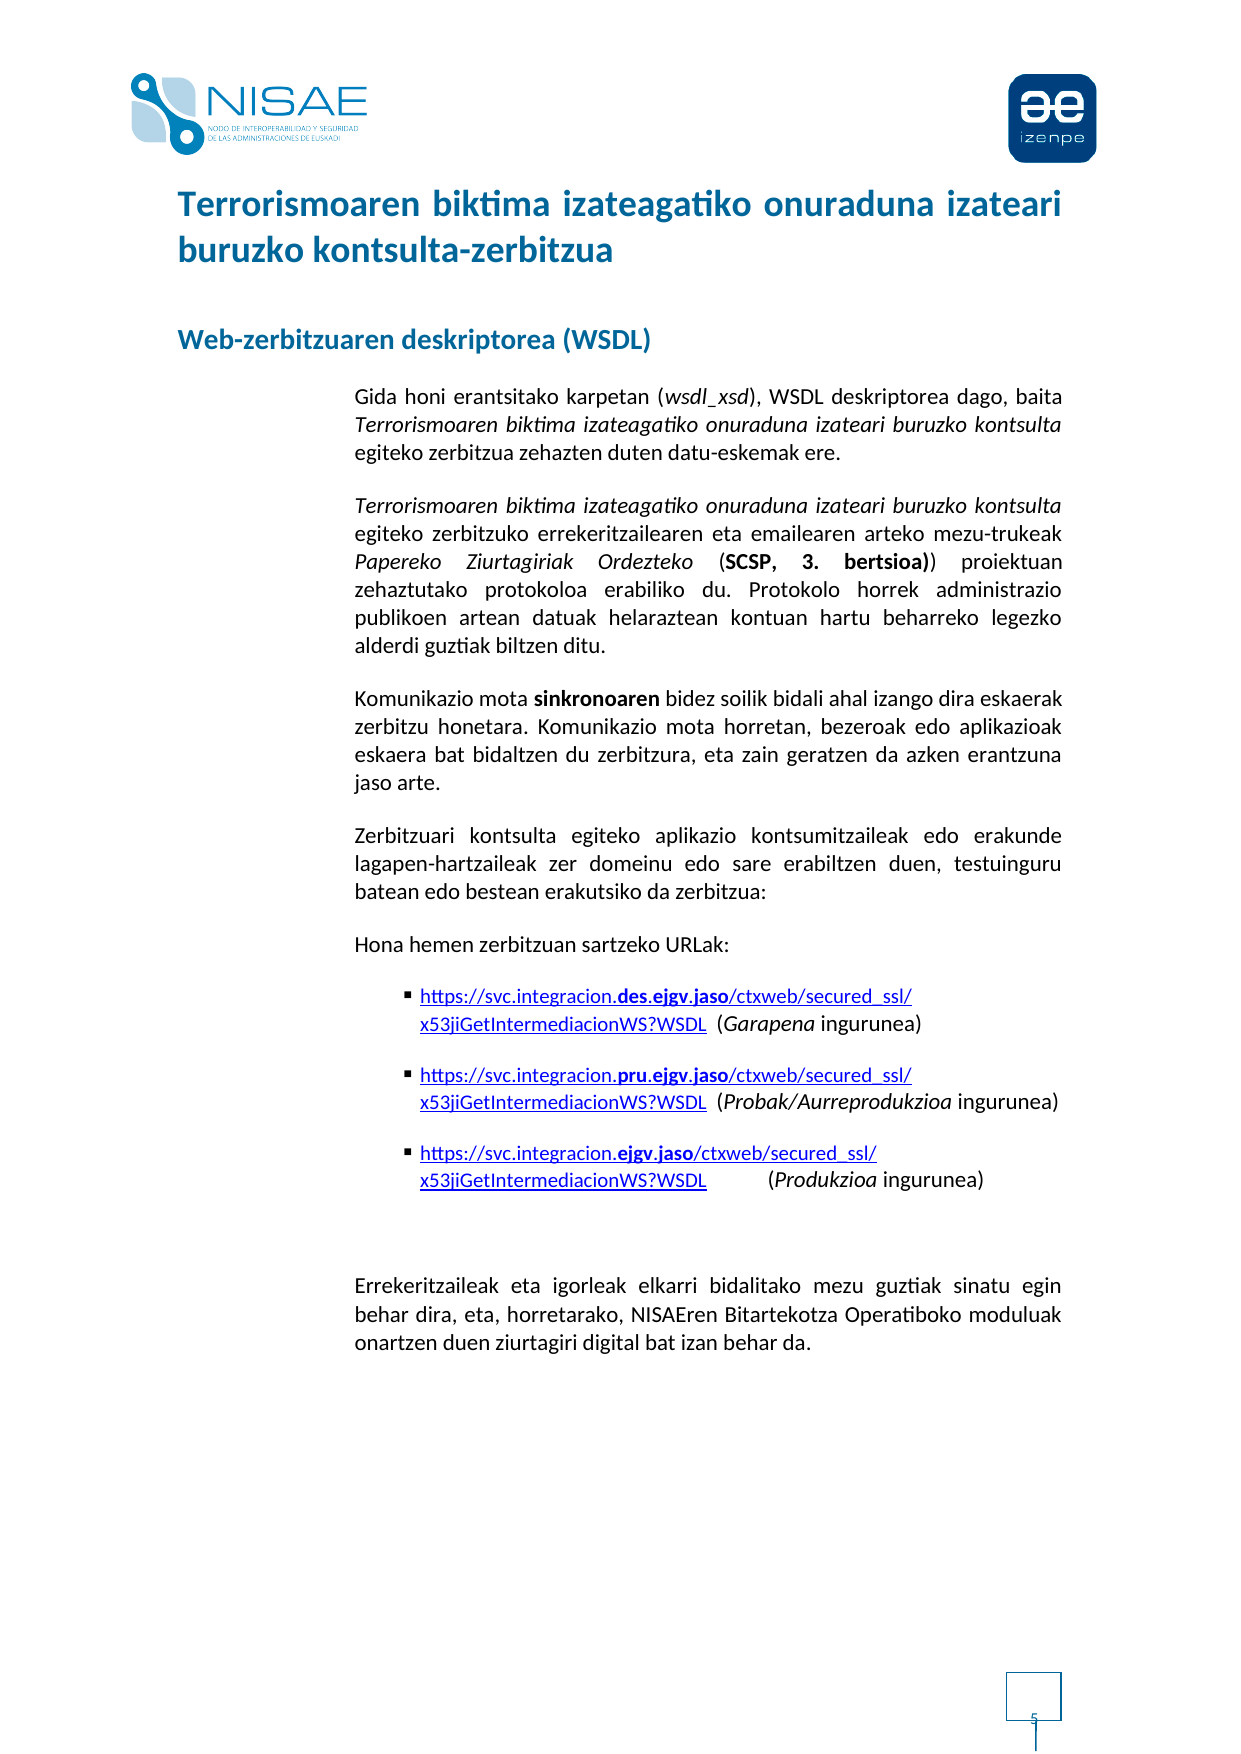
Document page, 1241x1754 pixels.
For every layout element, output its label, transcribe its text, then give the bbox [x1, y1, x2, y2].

list https://svc.integracion.pru.ejgv.jaso/ctxweb/secured_ssl/x53jiGetIntermediacionWS?WSDL (Probak/Aurreprodukzioa ingurunea) [402, 1062, 1063, 1115]
text Terrorismoaren biktima izateagatiko onuraduna izateari buruzko kontsulta egiteko zerbitzuko errekeritzailearen eta emailearen arteko mezu-trukeak Papereko Ziurtagiriak Ordezteko (SCSP, 3. bertsioa)) proiektuan zehaztutako protokoloa erabiliko du. Protokolo horrek administrazio publikoen artean datuak helaraztean kontuan hartu beharreko legezko alderdi guztiak biltzen ditu. [354, 491, 1063, 659]
picture [139, 81, 148, 90]
picture [118, 73, 180, 155]
text Terrorismoaren biktima izateagatiko onuraduna izateari buruzko kontsulta-zerbitzua [177, 180, 1063, 271]
text Hona hemen zerbitzuan sartzeko URLak: [354, 930, 1063, 958]
list https://svc.integracion.des.ejgv.jaso/ctxweb/secured_ssl/x53jiGetIntermediacionWS?WSDL (Garapena ingurunea) [402, 983, 1063, 1037]
picture [181, 131, 193, 143]
text Gida honi erantsitako karpetan (wsdl_xsd), WSDL deskriptorea dago, baita Terrorismoaren biktima izateagatiko onuraduna izateari buruzko kontsulta egiteko zerbitzua zehazten duten datu-eskemak ere. [354, 382, 1063, 466]
list https://svc.integracion.ejgv.jaso/ctxweb/secured_ssl/x53jiGetIntermediacionWS?WSDL (Produkzioa ingurunea) [402, 1140, 1063, 1194]
picture [149, 73, 386, 155]
picture [1007, 74, 1097, 163]
text Errekeritzaileak eta igorleak elkarri bidalitako mezu guztiak sinatu egin behar dira, eta, horretarako, NISAEren Bitartekotza Operatiboko moduluak onartzen duen ziurtagiri digital bat izan behar da. [354, 1272, 1063, 1356]
text Komunikazio mota sinkronoaren bidez soilik bidali ahal izango dira eskaerak zerbitzu honetara. Komunikazio mota horretan, bezeroak edo aplikazioak eskaera bat bidaltzen du zerbitzura, eta zain geratzen da azken erantzuna jaso arte. [354, 684, 1063, 796]
text Web-zerbitzuaren deskriptorea (WSDL) [177, 321, 1063, 357]
text Zerbitzuari kontsulta egiteko aplikazio kontsumitzaileak edo erakunde lagapen-hartzaileak zer domeinu edo sare erabiltzen duen, testuinguru batean edo bestean erakutsiko da zerbitzua: [354, 821, 1063, 905]
